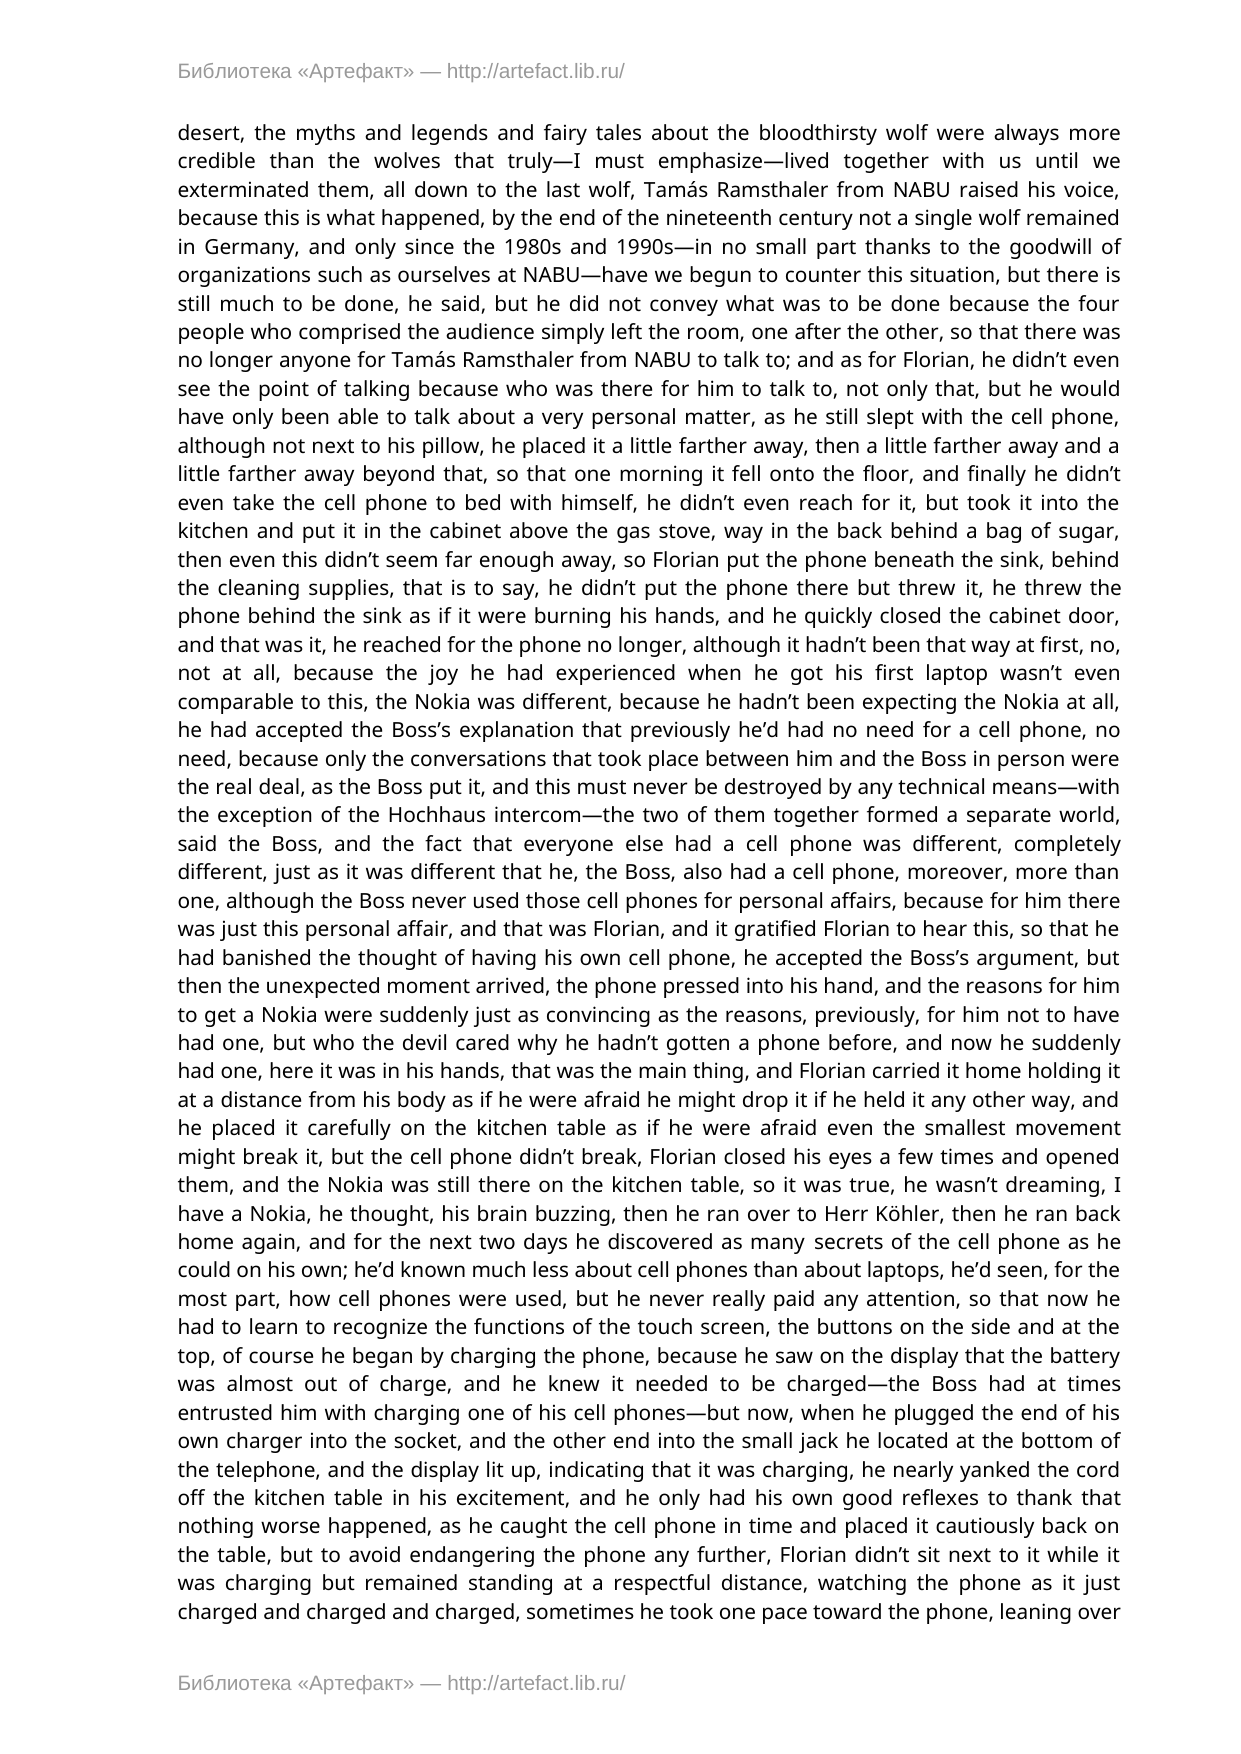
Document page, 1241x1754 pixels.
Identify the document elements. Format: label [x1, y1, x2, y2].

text [177, 118, 1122, 1625]
